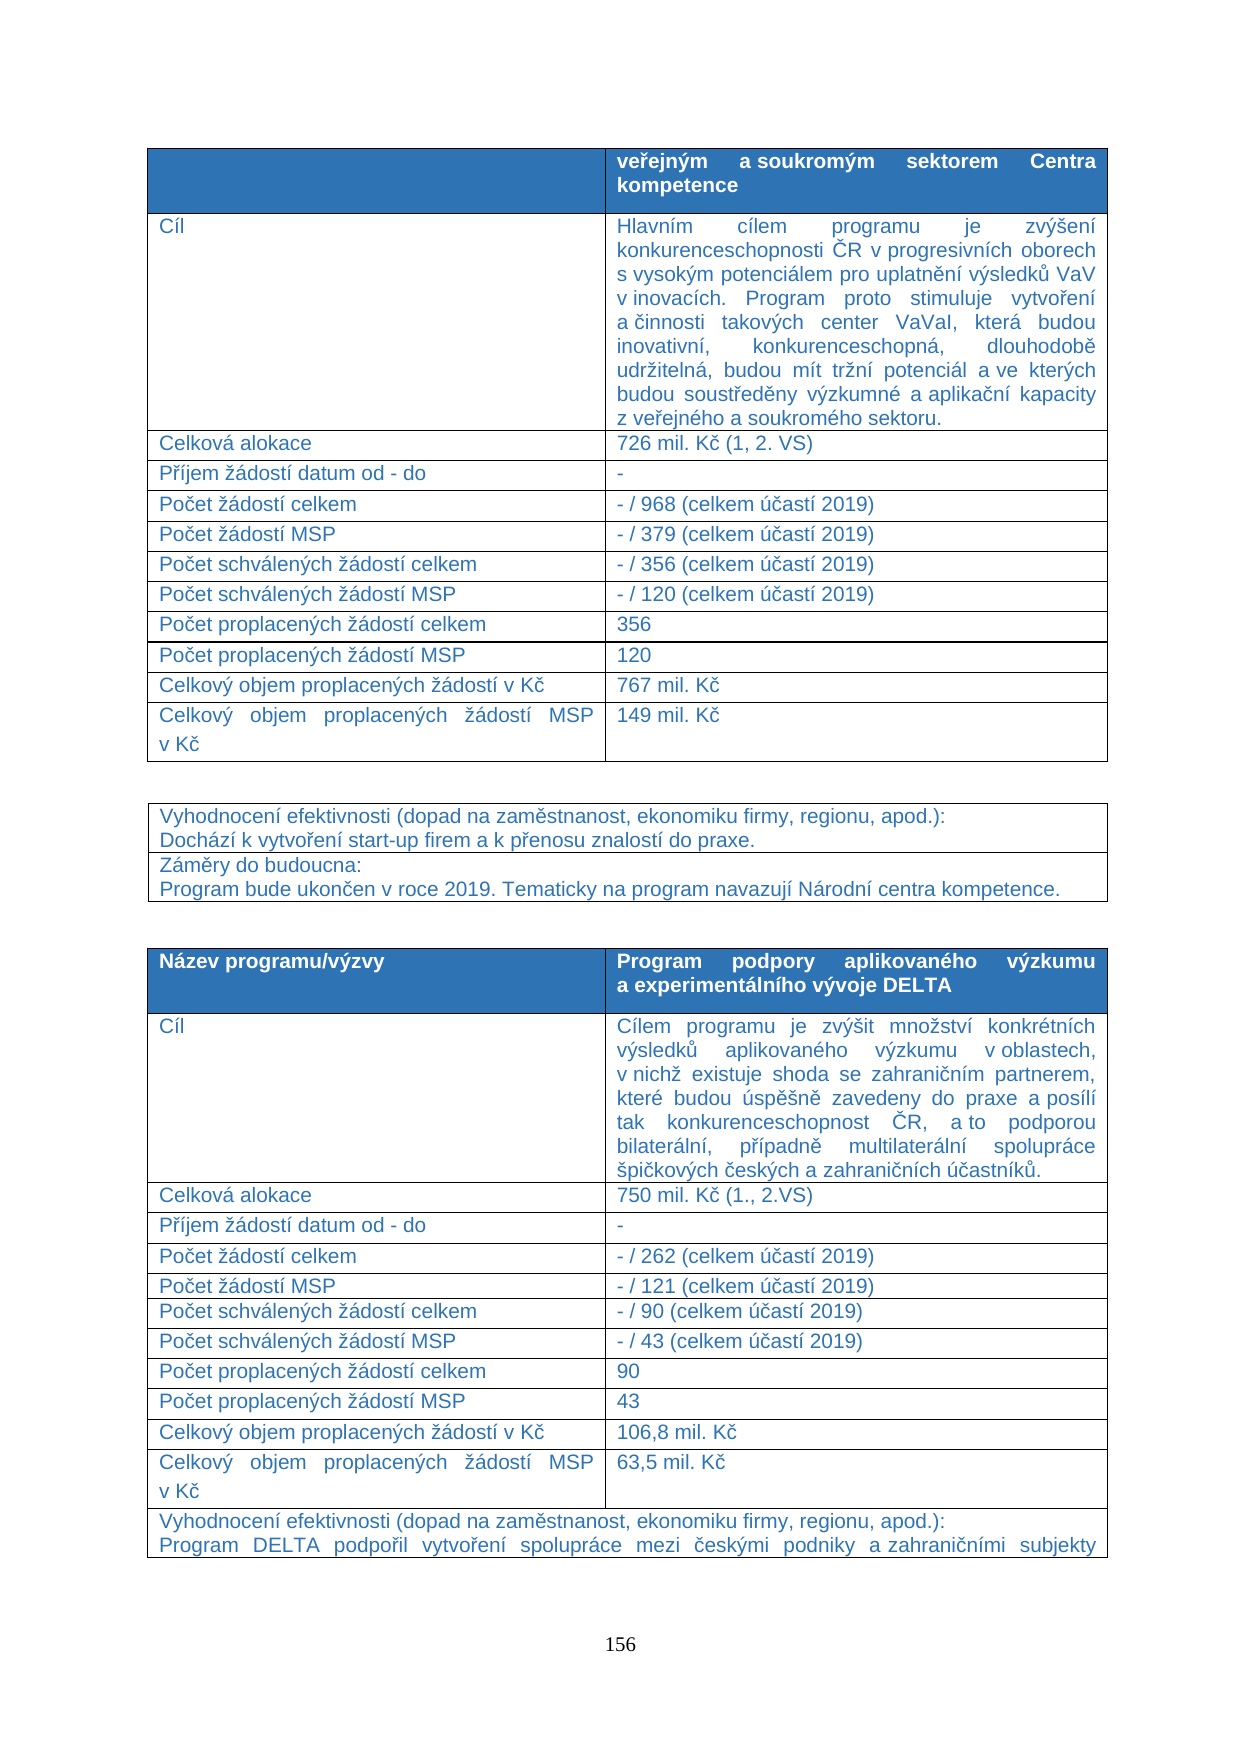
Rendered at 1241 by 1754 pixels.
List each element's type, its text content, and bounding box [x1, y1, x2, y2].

table_cell Počet schválených žádostí MSP [148, 582, 605, 611]
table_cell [148, 1509, 1107, 1557]
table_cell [606, 149, 1107, 213]
table_cell - / 379 (celkem účastí 2019) [606, 522, 1107, 551]
table_header Program podpory aplikovaného výzkumu a experimentálního vývoje DELTA [606, 949, 1107, 1013]
table_cell - / 43 (celkem účastí 2019) [606, 1329, 1107, 1358]
table_cell 43 [606, 1389, 1107, 1418]
table_cell - / 262 (celkem účastí 2019) [606, 1244, 1107, 1273]
table_cell Hlavním cílem programu je zvýšení konkurenceschopnosti ČR v progresivních oborech s vysokým potenciálem pro uplatnění výsledků VaV v inovacích. Program proto stimuluje vytvoření a činnosti takových center VaVaI, která budou inovativní, konkurenceschopná, dlouhodobě udržitelná, budou mít tržní potenciál a ve kterých budou soustředěny výzkumné a aplikační kapacity z veřejného a soukromého sektoru. [942, 214, 1107, 430]
table_cell 90 [606, 1359, 1107, 1388]
table_cell Počet žádostí MSP [148, 522, 605, 551]
table_cell Cílem programu je zvýšit množství konkrétních výsledků aplikovaného výzkumu v oblastech, v nichž existuje shoda se zahraničním partnerem, které budou úspěšně zavedeny do praxe a posílí tak konkurenceschopnost ČR, a to podporou bilaterální, případně multilaterální spolupráce špičkových českých a zahraničních účastníků. [606, 1014, 1107, 1182]
table_cell Počet proplacených žádostí MSP [148, 1389, 605, 1418]
table_cell Cíl [148, 214, 605, 430]
table_cell - / 356 (celkem účastí 2019) [606, 552, 1107, 581]
table_cell 356 [606, 612, 1107, 641]
table_cell Celková alokace [148, 1183, 605, 1212]
table_cell 767 mil. Kč [606, 673, 1107, 702]
table_cell - / 968 (celkem účastí 2019) [606, 491, 1107, 521]
table_cell - [606, 461, 1107, 490]
table_cell Počet schválených žádostí celkem [148, 552, 605, 581]
table_cell Počet žádostí celkem [148, 491, 605, 521]
table_cell Počet žádostí MSP [148, 1274, 605, 1298]
table_cell Počet proplacených žádostí MSP [148, 643, 605, 672]
table_cell Příjem žádostí datum od - do [148, 1213, 605, 1242]
table_cell - [606, 1213, 1107, 1242]
table_cell - / 120 (celkem účastí 2019) [606, 582, 1107, 611]
table_cell Cíl [148, 1014, 605, 1182]
table_cell 120 [606, 643, 1107, 672]
table_cell Počet schválených žádostí MSP [148, 1329, 605, 1358]
table_header Název programu/výzvy [148, 949, 605, 1013]
table_cell Celkový objem proplacených žádostí v Kč [148, 1420, 605, 1449]
table_cell 106,8 mil. Kč [606, 1420, 1107, 1449]
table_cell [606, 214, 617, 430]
table_cell Příjem žádostí datum od - do [148, 461, 605, 490]
table_cell 149 mil. Kč [606, 703, 1107, 761]
table_cell Celkový objem proplacených žádostí v Kč [148, 673, 605, 702]
table_cell Počet proplacených žádostí celkem [148, 612, 605, 641]
table_cell Počet žádostí celkem [148, 1244, 605, 1273]
table_cell Počet schválených žádostí celkem [148, 1299, 605, 1328]
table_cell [148, 149, 605, 213]
table_cell Záměry do budoucna: Program bude ukončen v roce 2019. Tematicky na program navazují Národní centra kompetence. [149, 853, 1107, 901]
table_cell - / 121 (celkem účastí 2019) [606, 1274, 1107, 1298]
table_cell Celkový objem proplacených žádostí MSP v Kč [148, 1450, 605, 1508]
table_header Vyhodnocení efektivnosti (dopad na zaměstnanost, ekonomiku firmy, regionu, apod.): Dochází k vytvoření start-up firem a k přenosu znalostí do praxe. [149, 804, 1107, 852]
table_cell Celkový objem proplacených žádostí MSP v Kč [148, 703, 605, 761]
table_cell - / 90 (celkem účastí 2019) [606, 1299, 1107, 1328]
table_cell Počet proplacených žádostí celkem [148, 1359, 605, 1388]
table_cell Celková alokace [148, 431, 605, 460]
table_cell 726 mil. Kč (1, 2. VS) [606, 431, 1107, 460]
table_cell 63,5 mil. Kč [606, 1450, 1107, 1508]
table_cell 750 mil. Kč (1., 2.VS) [606, 1183, 1107, 1212]
